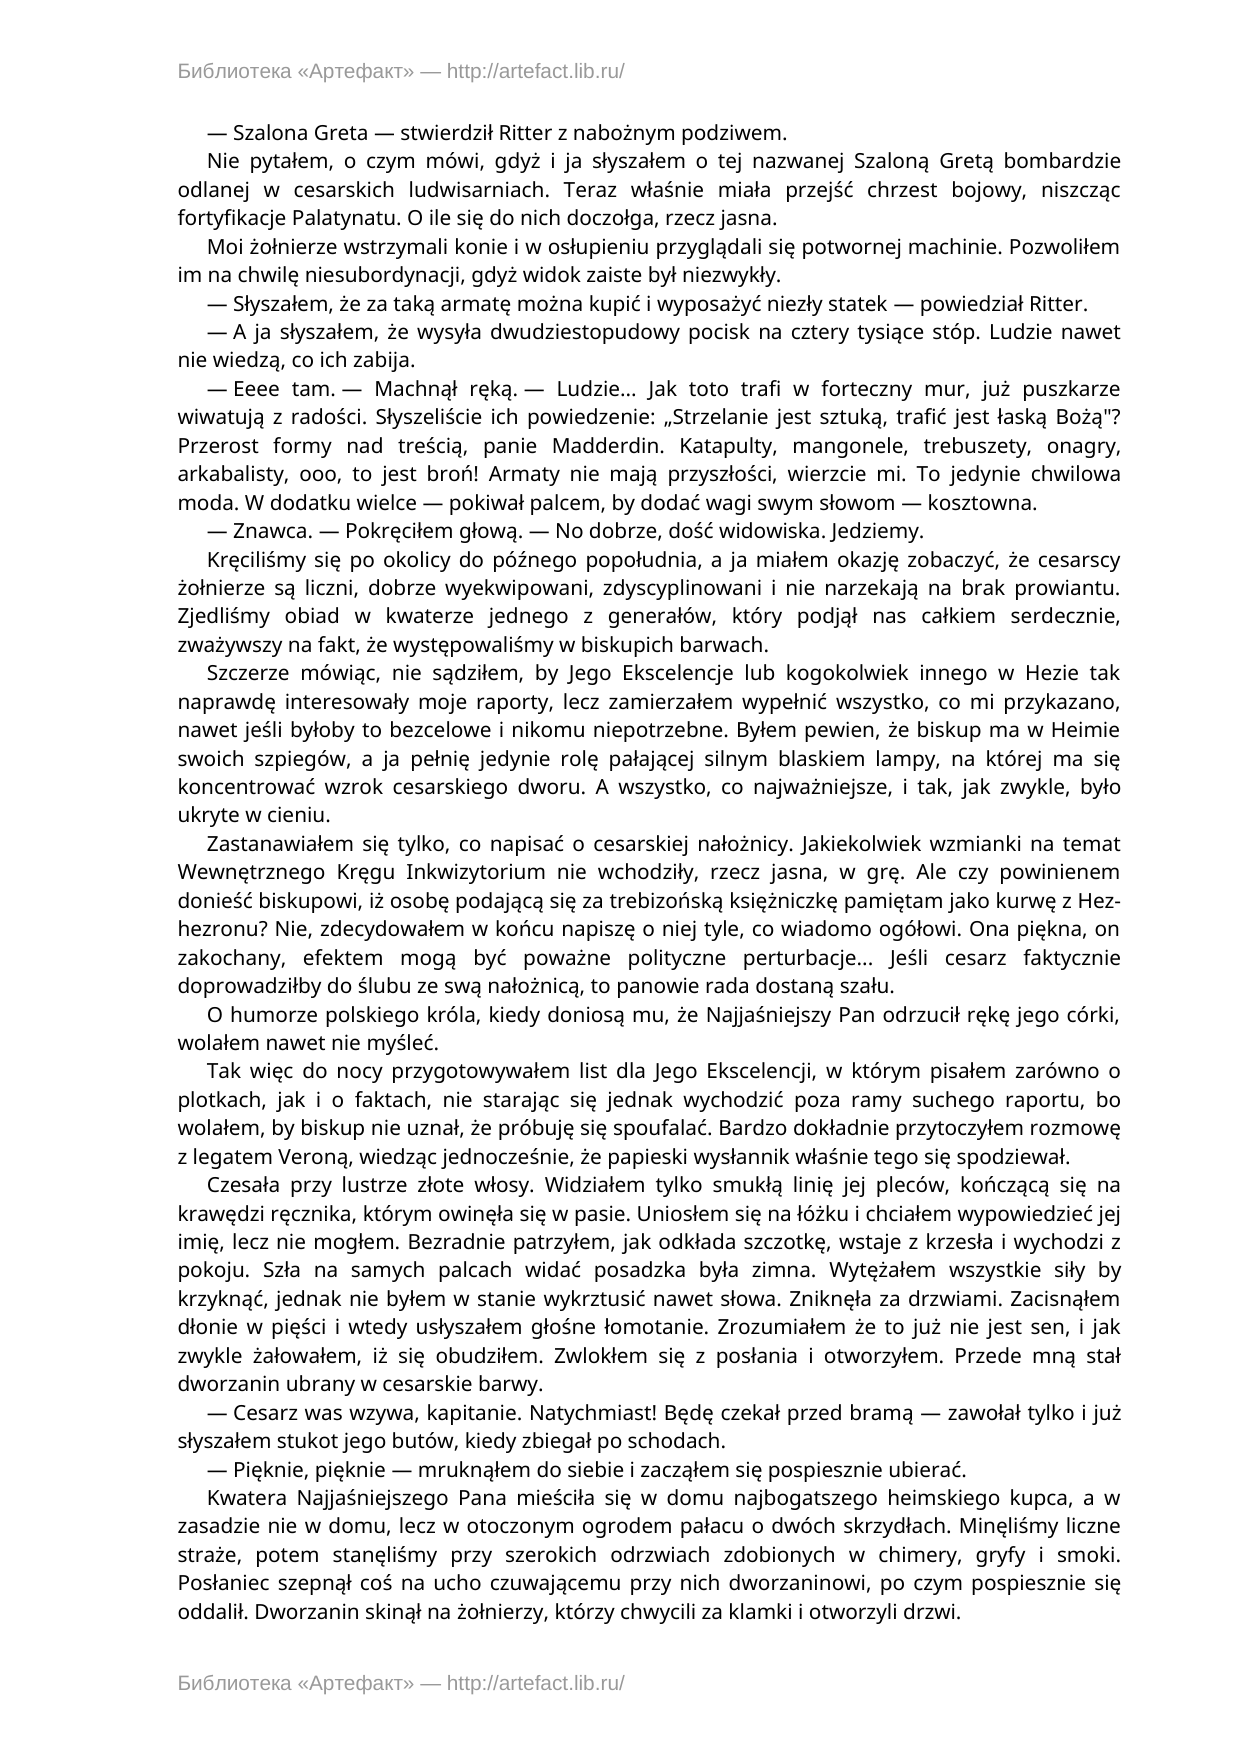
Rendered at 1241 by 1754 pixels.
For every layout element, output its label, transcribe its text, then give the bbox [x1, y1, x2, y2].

text — Cesarz was wzywa, kapitanie. Natychmiast! Będę czekał przed bramą — zawołał tylko i już słyszałem stukot jego butów, kiedy zbiegał po schodach. [177, 1398, 1122, 1455]
text Kwatera Najjaśniejszego Pana mieściła się w domu najbogatszego heimskiego kupca, a w zasadzie nie w domu, lecz w otoczonym ogrodem pałacu o dwóch skrzydłach. Minęliśmy liczne straże, potem stanęliśmy przy szerokich odrzwiach zdobionych w chimery, gryfy i smoki. Posłaniec szepnął coś na ucho czuwającemu przy nich dworzaninowi, po czym pospiesznie się oddalił. Dworzanin skinął na żołnierzy, którzy chwycili za klamki i otworzyli drzwi. [177, 1483, 1122, 1625]
text — Pięknie, pięknie — mruknąłem do siebie i zacząłem się pospiesznie ubierać. [177, 1455, 1122, 1483]
text Nie pytałem, o czym mówi, gdyż i ja słyszałem o tej nazwanej Szaloną Gretą bombardzie odlanej w cesarskich ludwisarniach. Teraz właśnie miała przejść chrzest bojowy, niszcząc fortyfikacje Palatynatu. O ile się do nich doczołga, rzecz jasna. [177, 147, 1122, 232]
text Zastanawiałem się tylko, co napisać o cesarskiej nałożnicy. Jakiekolwiek wzmianki na temat Wewnętrznego Kręgu Inkwizytorium nie wchodziły, rzecz jasna, w grę. Ale czy powinienem donieść biskupowi, iż osobę podającą się za trebizońską księżniczkę pamiętam jako kurwę z Hez-hezronu? Nie, zdecydowałem w końcu napiszę o niej tyle, co wiadomo ogółowi. Ona piękna, on zakochany, efektem mogą być poważne polityczne perturbacje... Jeśli cesarz faktycznie doprowadziłby do ślubu ze swą nałożnicą, to panowie rada dostaną szału. [177, 829, 1122, 1000]
text — A ja słyszałem, że wysyła dwudziestopudowy pocisk na cztery tysiące stóp. Ludzie nawet nie wiedzą, co ich zabija. [177, 317, 1122, 374]
text — Szalona Greta — stwierdził Ritter z nabożnym podziwem. [177, 118, 1122, 147]
text O humorze polskiego króla, kiedy doniosą mu, że Najjaśniejszy Pan odrzucił rękę jego córki, wolałem nawet nie myśleć. [177, 1000, 1122, 1057]
text Moi żołnierze wstrzymali konie i w osłupieniu przyglądali się potwornej machinie. Pozwoliłem im na chwilę niesubordynacji, gdyż widok zaiste był niezwykły. [177, 232, 1122, 289]
text — Słyszałem, że za taką armatę można kupić i wyposażyć niezły statek — powiedział Ritter. [177, 289, 1122, 317]
text Tak więc do nocy przygotowywałem list dla Jego Ekscelencji, w którym pisałem zarówno o plotkach, jak i o faktach, nie starając się jednak wychodzić poza ramy suchego raportu, bo wolałem, by biskup nie uznał, że próbuję się spoufalać. Bardzo dokładnie przytoczyłem rozmowę z legatem Veroną, wiedząc jednocześnie, że papieski wysłannik właśnie tego się spodziewał. [177, 1057, 1122, 1170]
text Kręciliśmy się po okolicy do późnego popołudnia, a ja miałem okazję zobaczyć, że cesarscy żołnierze są liczni, dobrze wyekwipowani, zdyscyplinowani i nie narzekają na brak prowiantu. Zjedliśmy obiad w kwaterze jednego z generałów, który podjął nas całkiem serdecznie, zważywszy na fakt, że występowaliśmy w biskupich barwach. [177, 545, 1122, 658]
text — Eeee tam. — Machnął ręką. — Ludzie... Jak toto trafi w forteczny mur, już puszkarze wiwatują z radości. Słyszeliście ich powiedzenie: „Strzelanie jest sztuką, trafić jest łaską Bożą"? Przerost formy nad treścią, panie Madderdin. Katapulty, mangonele, trebuszety, onagry, arkabalisty, ooo, to jest broń! Armaty nie mają przyszłości, wierzcie mi. To jedynie chwilowa moda. W dodatku wielce — pokiwał palcem, by dodać wagi swym słowom — kosztowna. [177, 374, 1122, 516]
text Czesała przy lustrze złote włosy. Widziałem tylko smukłą linię jej pleców, kończącą się na krawędzi ręcznika, którym owinęła się w pasie. Uniosłem się na łóżku i chciałem wypowiedzieć jej imię, lecz nie mogłem. Bezradnie patrzyłem, jak odkłada szczotkę, wstaje z krzesła i wychodzi z pokoju. Szła na samych palcach widać posadzka była zimna. Wytężałem wszystkie siły by krzyknąć, jednak nie byłem w stanie wykrztusić nawet słowa. Zniknęła za drzwiami. Zacisnąłem dłonie w pięści i wtedy usłyszałem głośne łomotanie. Zrozumiałem że to już nie jest sen, i jak zwykle żałowałem, iż się obudziłem. Zwlokłem się z posłania i otworzyłem. Przede mną stał dworzanin ubrany w cesarskie barwy. [177, 1170, 1122, 1398]
text Szczerze mówiąc, nie sądziłem, by Jego Ekscelencje lub kogokolwiek innego w Hezie tak naprawdę interesowały moje raporty, lecz zamierzałem wypełnić wszystko, co mi przykazano, nawet jeśli byłoby to bezcelowe i nikomu niepotrzebne. Byłem pewien, że biskup ma w Heimie swoich szpiegów, a ja pełnię jedynie rolę pałającej silnym blaskiem lampy, na której ma się koncentrować wzrok cesarskiego dworu. A wszystko, co najważniejsze, i tak, jak zwykle, było ukryte w cieniu. [177, 658, 1122, 829]
text — Znawca. — Pokręciłem głową. — No dobrze, dość widowiska. Jedziemy. [177, 516, 1122, 545]
